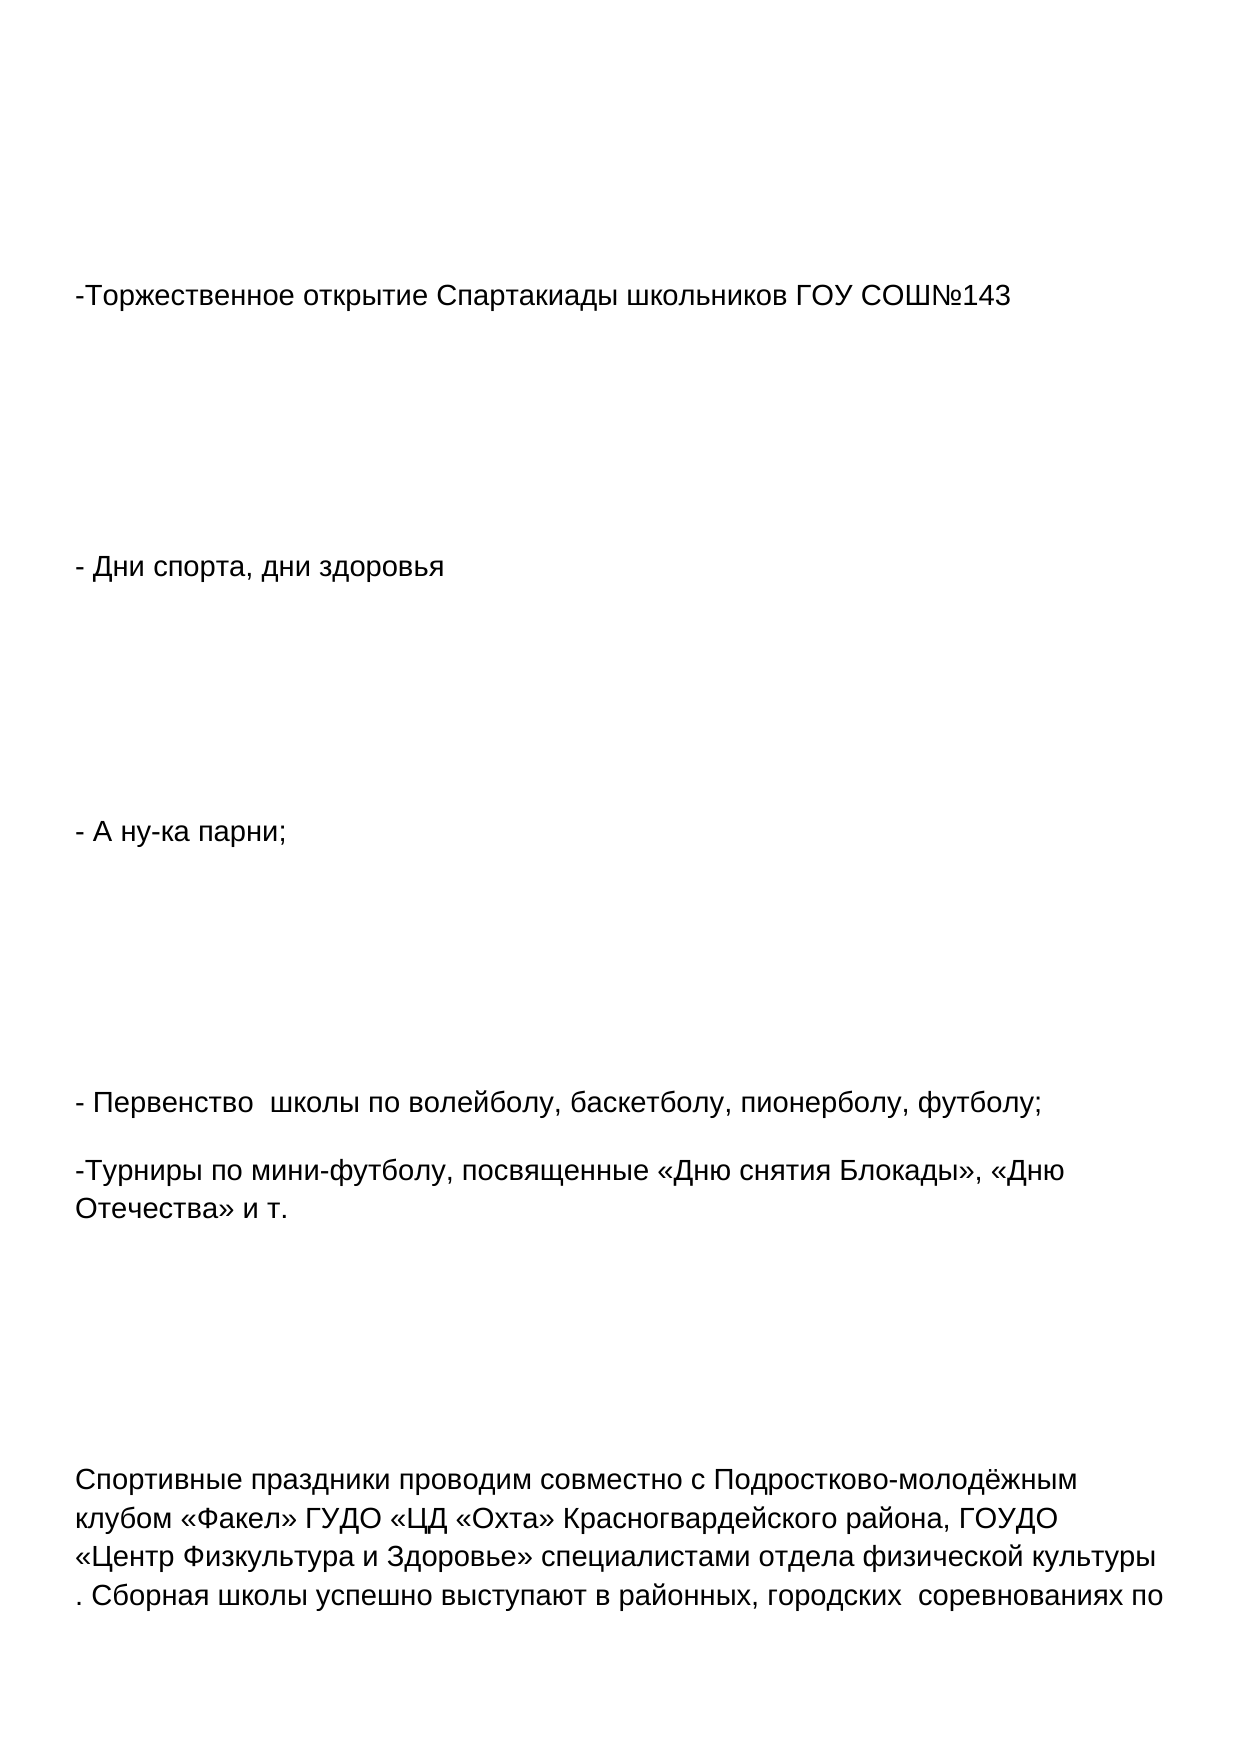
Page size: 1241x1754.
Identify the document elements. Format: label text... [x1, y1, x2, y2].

text - Первенство школы по волейболу, баскетболу, пионерболу, футболу; [75, 1085, 1165, 1119]
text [75, 1462, 1165, 1611]
text -Турниры по мини-футболу, посвященные «Дню снятия Блокады», «Дню Отечества» и т. [75, 1153, 1165, 1225]
text - Дни спорта, дни здоровья [75, 549, 1165, 582]
text - А ну-ка парни; [75, 814, 1165, 848]
text -Торжественное открытие Спартакиады школьников ГОУ СОШ№143 [75, 278, 1165, 312]
